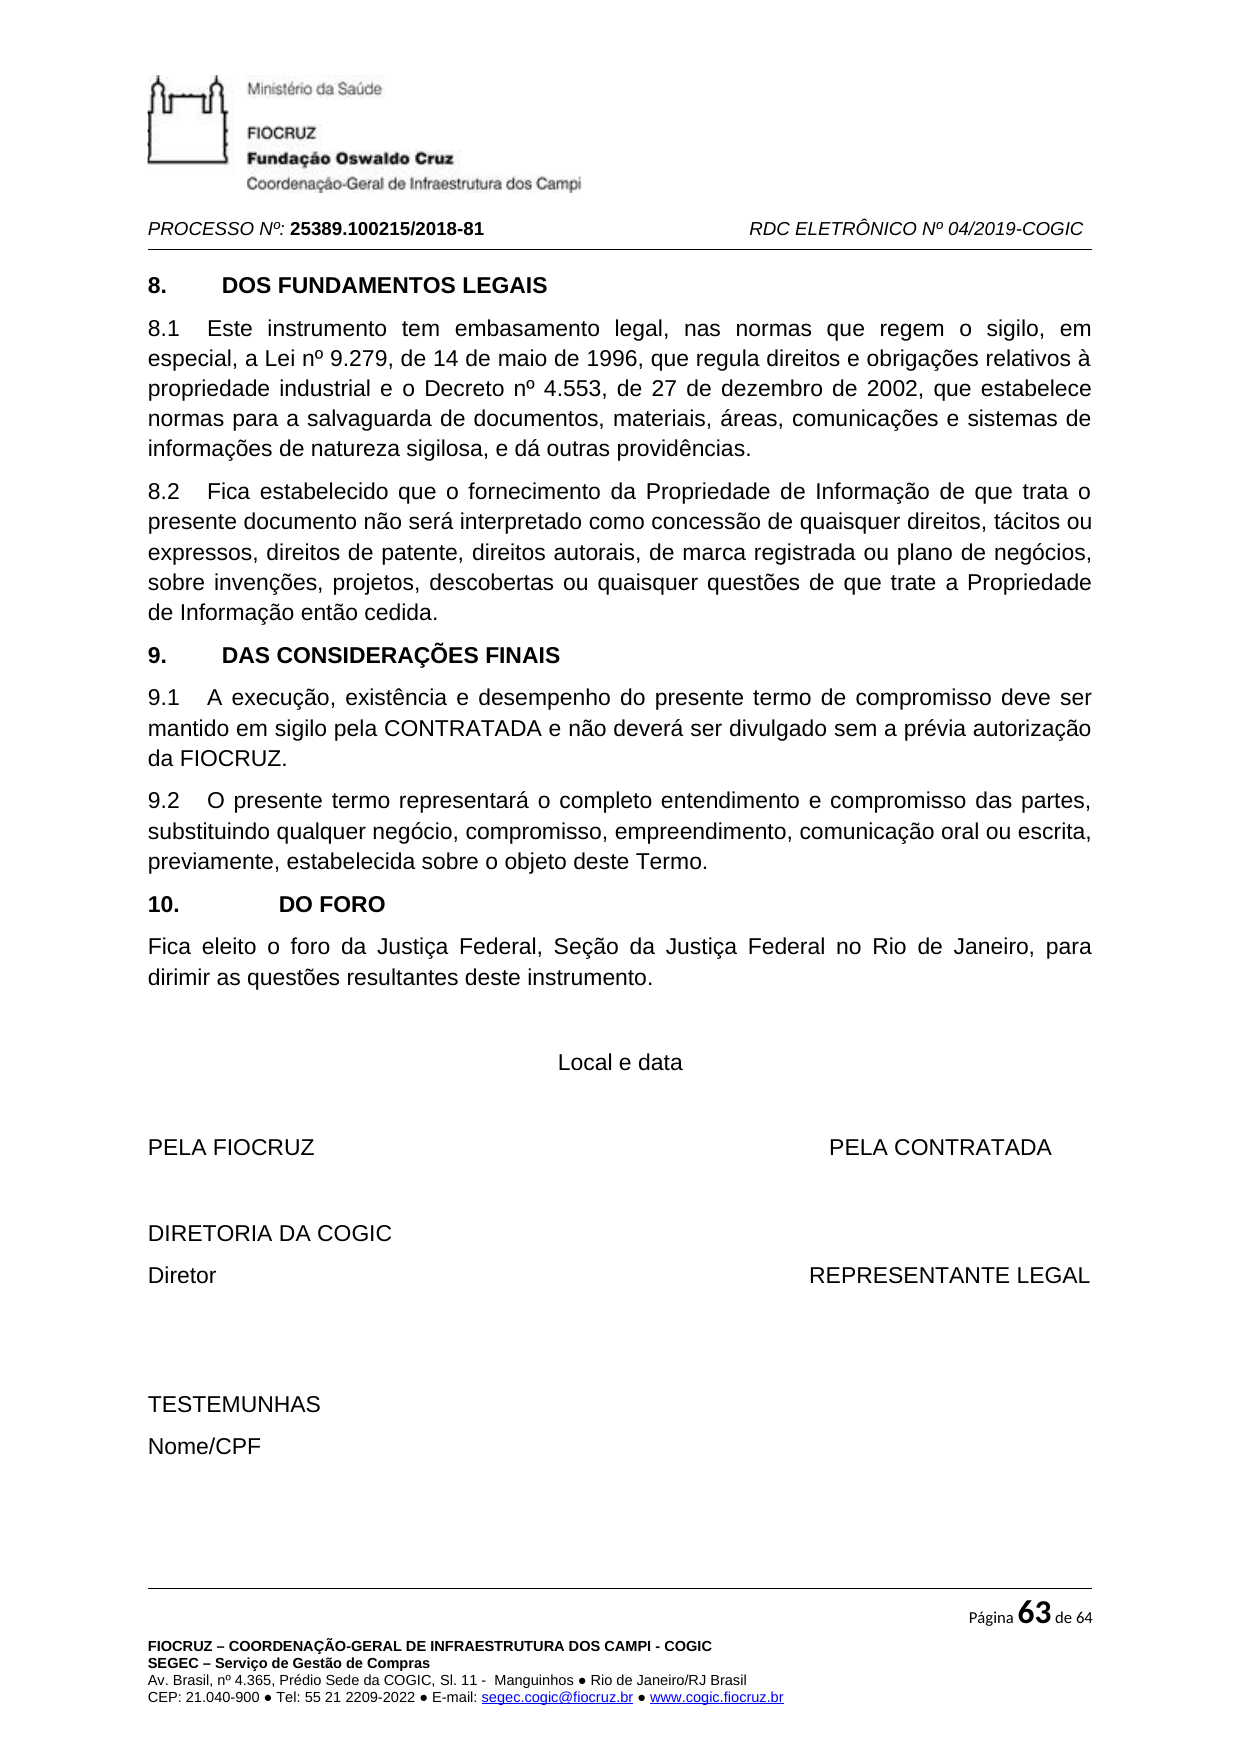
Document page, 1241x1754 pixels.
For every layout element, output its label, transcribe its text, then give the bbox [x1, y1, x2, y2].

text TESTEMUNHAS [148, 1391, 1092, 1417]
list O presente termo representará o completo entendimento e compromisso das partes, substituindo qualquer negócio, compromisso, empreendimento, comunicação oral ou escrita, previamente, estabelecida sobre o objeto deste Termo. [148, 787, 1092, 874]
list DO FORO [148, 891, 1092, 917]
text PELA FIOCRUZ PELA CONTRATADA [148, 1134, 1092, 1161]
list A execução, existência e desempenho do presente termo de compromisso deve ser mantido em sigilo pela CONTRATADA e não deverá ser divulgado sem a prévia autorização da FIOCRUZ. [148, 684, 1092, 771]
list Este instrumento tem embasamento legal, nas normas que regem o sigilo, em especial, a Lei nº 9.279, de 14 de maio de 1996, que regula direitos e obrigações relativos à propriedade industrial e o Decreto nº 4.553, de 27 de dezembro de 2002, que estabelece normas para a salvaguarda de documentos, materiais, áreas, comunicações e sistemas de informações de natureza sigilosa, e dá outras providências. [148, 314, 1092, 462]
text Local e data [148, 1049, 1092, 1075]
text DIRETORIA DA COGIC [148, 1220, 1092, 1246]
list DAS CONSIDERAÇÕES FINAIS [148, 642, 1092, 668]
text Fica eleito o foro da Justiça Federal, Seção da Justiça Federal no Rio de Janeiro, para dirimir as questões resultantes deste instrumento. [148, 933, 1092, 990]
list Fica estabelecido que o fornecimento da Propriedade de Informação de que trata o presente documento não será interpretado como concessão de quaisquer direitos, tácitos ou expressos, direitos de patente, direitos autorais, de marca registrada ou plano de negócios, sobre invenções, projetos, descobertas ou quaisquer questões de que trate a Propriedade de Informação então cedida. [148, 478, 1092, 625]
picture [147, 75, 582, 193]
text Nome/CPF [148, 1433, 1092, 1460]
list DOS FUNDAMENTOS LEGAIS [148, 272, 1092, 298]
text Diretor REPRESENTANTE LEGAL [148, 1262, 1092, 1289]
